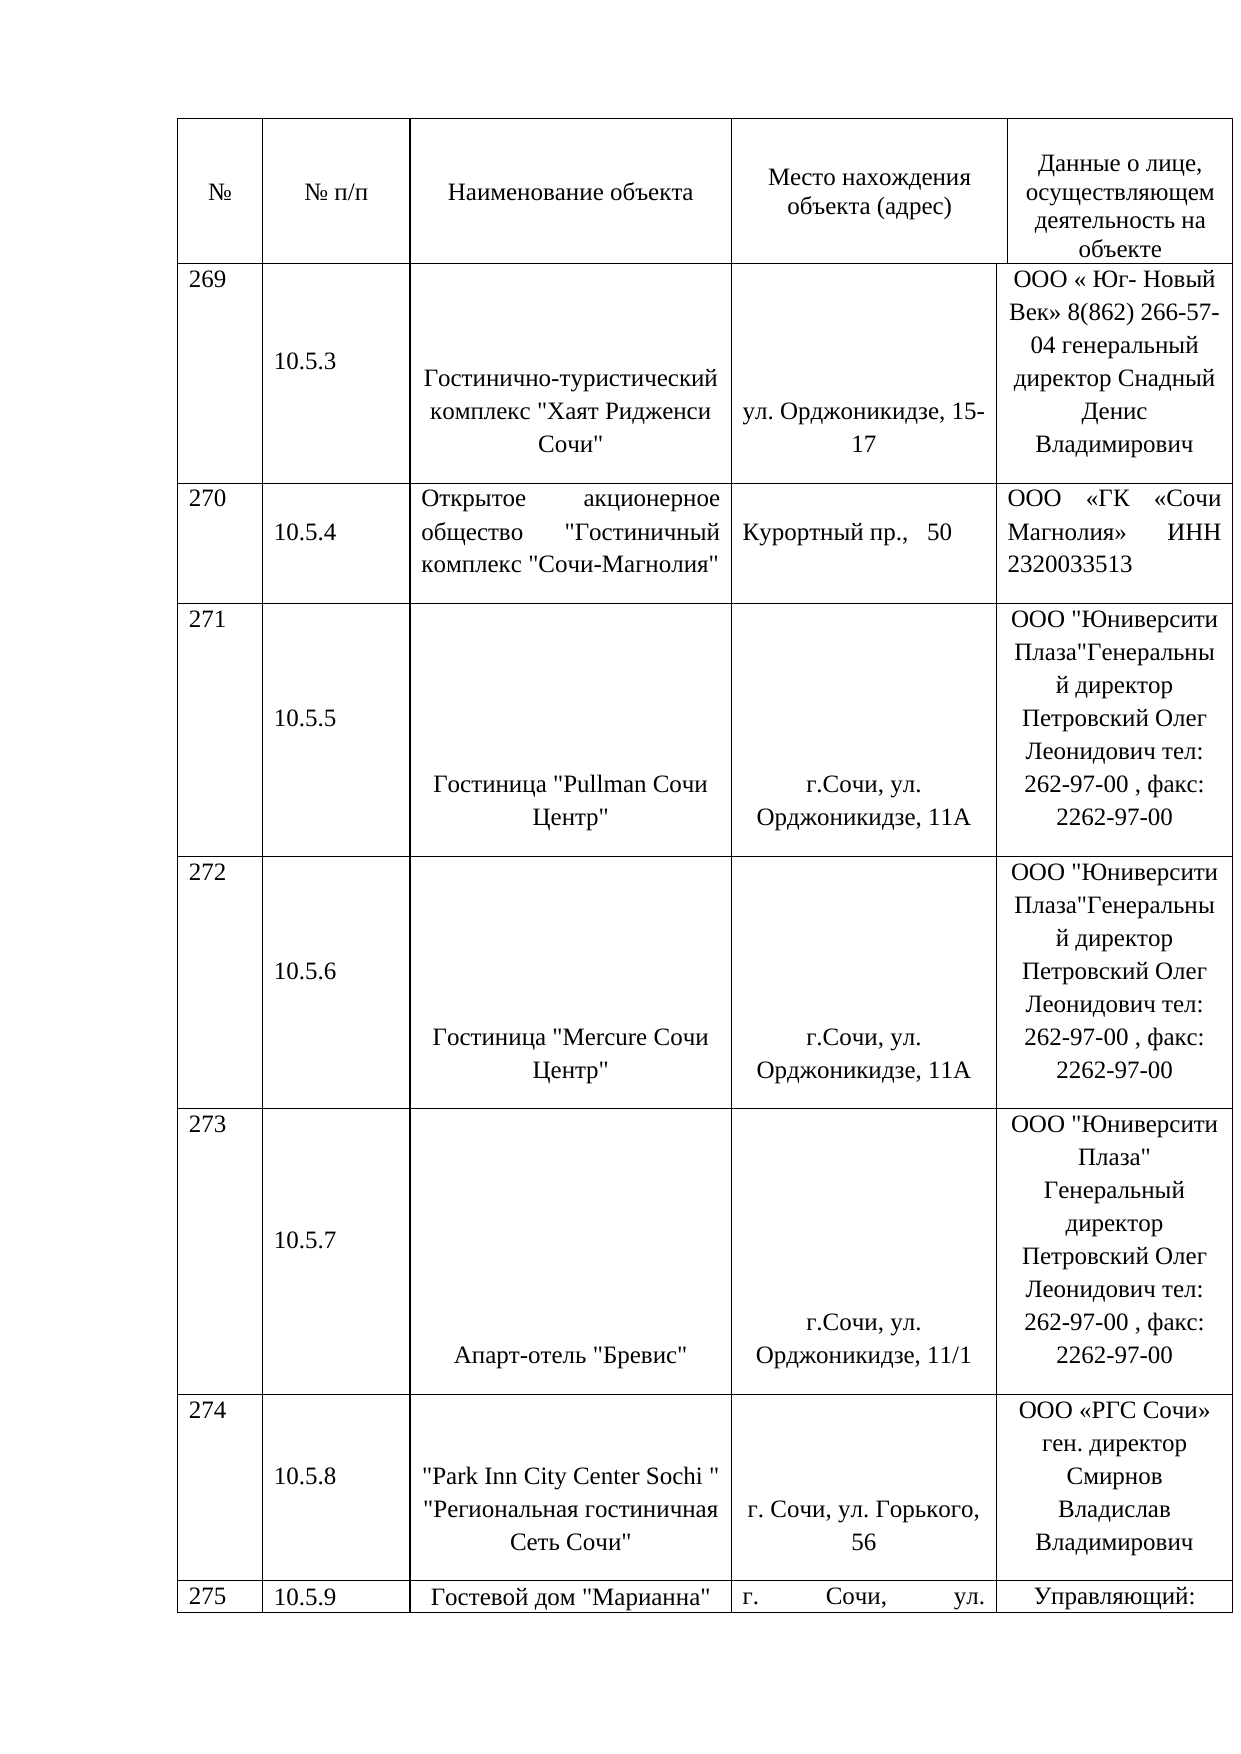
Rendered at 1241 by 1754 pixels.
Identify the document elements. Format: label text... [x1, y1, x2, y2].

table_header Наименование объекта [411, 119, 731, 263]
table_cell 273 [178, 1109, 262, 1394]
table_cell Гостиница "Mercure Сочи Центр" [411, 857, 731, 1108]
table_cell Гостиница "Pullman Сочи Центр" [411, 604, 731, 856]
table_cell г.Сочи, ул. Орджоникидзе, 11А [732, 604, 996, 856]
table_cell 271 [178, 604, 262, 856]
table_cell Открытое акционерное общество "Гостиничный комплекс "Сочи-Магнолия" [411, 484, 731, 603]
table_cell 10.5.8 [263, 1395, 409, 1580]
table_cell 274 [178, 1395, 262, 1580]
table_cell Курортный пр., 50 [732, 484, 996, 603]
table_cell 272 [178, 857, 262, 1108]
table_cell 10.5.5 [263, 604, 409, 856]
table_cell 10.5.7 [263, 1109, 409, 1394]
table_cell ул. Орджоникидзе, 15-17 [732, 264, 996, 482]
table_cell ООО « Юг- Новый Век» 8(862) 266-57-04 генеральный директор Снадный Денис Владимирович [997, 264, 1232, 482]
table_cell ООО «ГК «Сочи Магнолия» ИНН 2320033513 [997, 484, 1232, 603]
table_cell г.Сочи, ул. Орджоникидзе, 11А [732, 857, 996, 1108]
table_cell Гостинично-туристический комплекс "Хаят Ридженси Сочи" [411, 264, 731, 482]
table_cell Апарт-отель "Бревис" [411, 1109, 731, 1394]
table_header Данные о лице, осуществляющем деятельность на объекте [1008, 119, 1232, 263]
table_header Место нахождения объекта (адрес) [732, 119, 1007, 263]
table_cell 10.5.9 [263, 1581, 409, 1612]
table_cell 10.5.4 [263, 484, 409, 603]
table_cell г.Сочи, ул. Орджоникидзе, 11/1 [732, 1109, 996, 1394]
table_cell 270 [178, 484, 262, 603]
table_cell г. Сочи, ул. Горького, 56 [732, 1395, 996, 1580]
table_header № [178, 119, 262, 263]
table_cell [997, 1581, 1232, 1612]
table_cell 10.5.3 [263, 264, 409, 482]
table_cell ООО "Юниверсити Плаза" Генеральный директор Петровский Олег Леонидович тел: 262-97-00 , факс: 2262-97-00 [997, 1109, 1232, 1394]
table_cell г. Сочи, ул. Пластунская, 44А [732, 1581, 996, 1612]
table_cell 269 [178, 264, 262, 482]
table_cell 10.5.6 [263, 857, 409, 1108]
table_cell ООО "Юниверсити Плаза"Генеральный директор Петровский Олег Леонидович тел: 262-97-00 , факс: 2262-97-00 [997, 857, 1232, 1108]
table_cell 275 [178, 1581, 262, 1612]
table_cell ООО «РГС Сочи» ген. директор Смирнов Владислав Владимирович [997, 1395, 1232, 1580]
table_cell Гостевой дом "Марианна" [411, 1581, 731, 1612]
table_header № п/п [263, 119, 409, 263]
table_cell ООО "Юниверсити Плаза"Генеральный директор Петровский Олег Леонидович тел: 262-97-00 , факс: 2262-97-00 [997, 604, 1232, 856]
table_cell "Park Inn City Center Sochi " "Региональная гостиничная Сеть Сочи" [411, 1395, 731, 1580]
